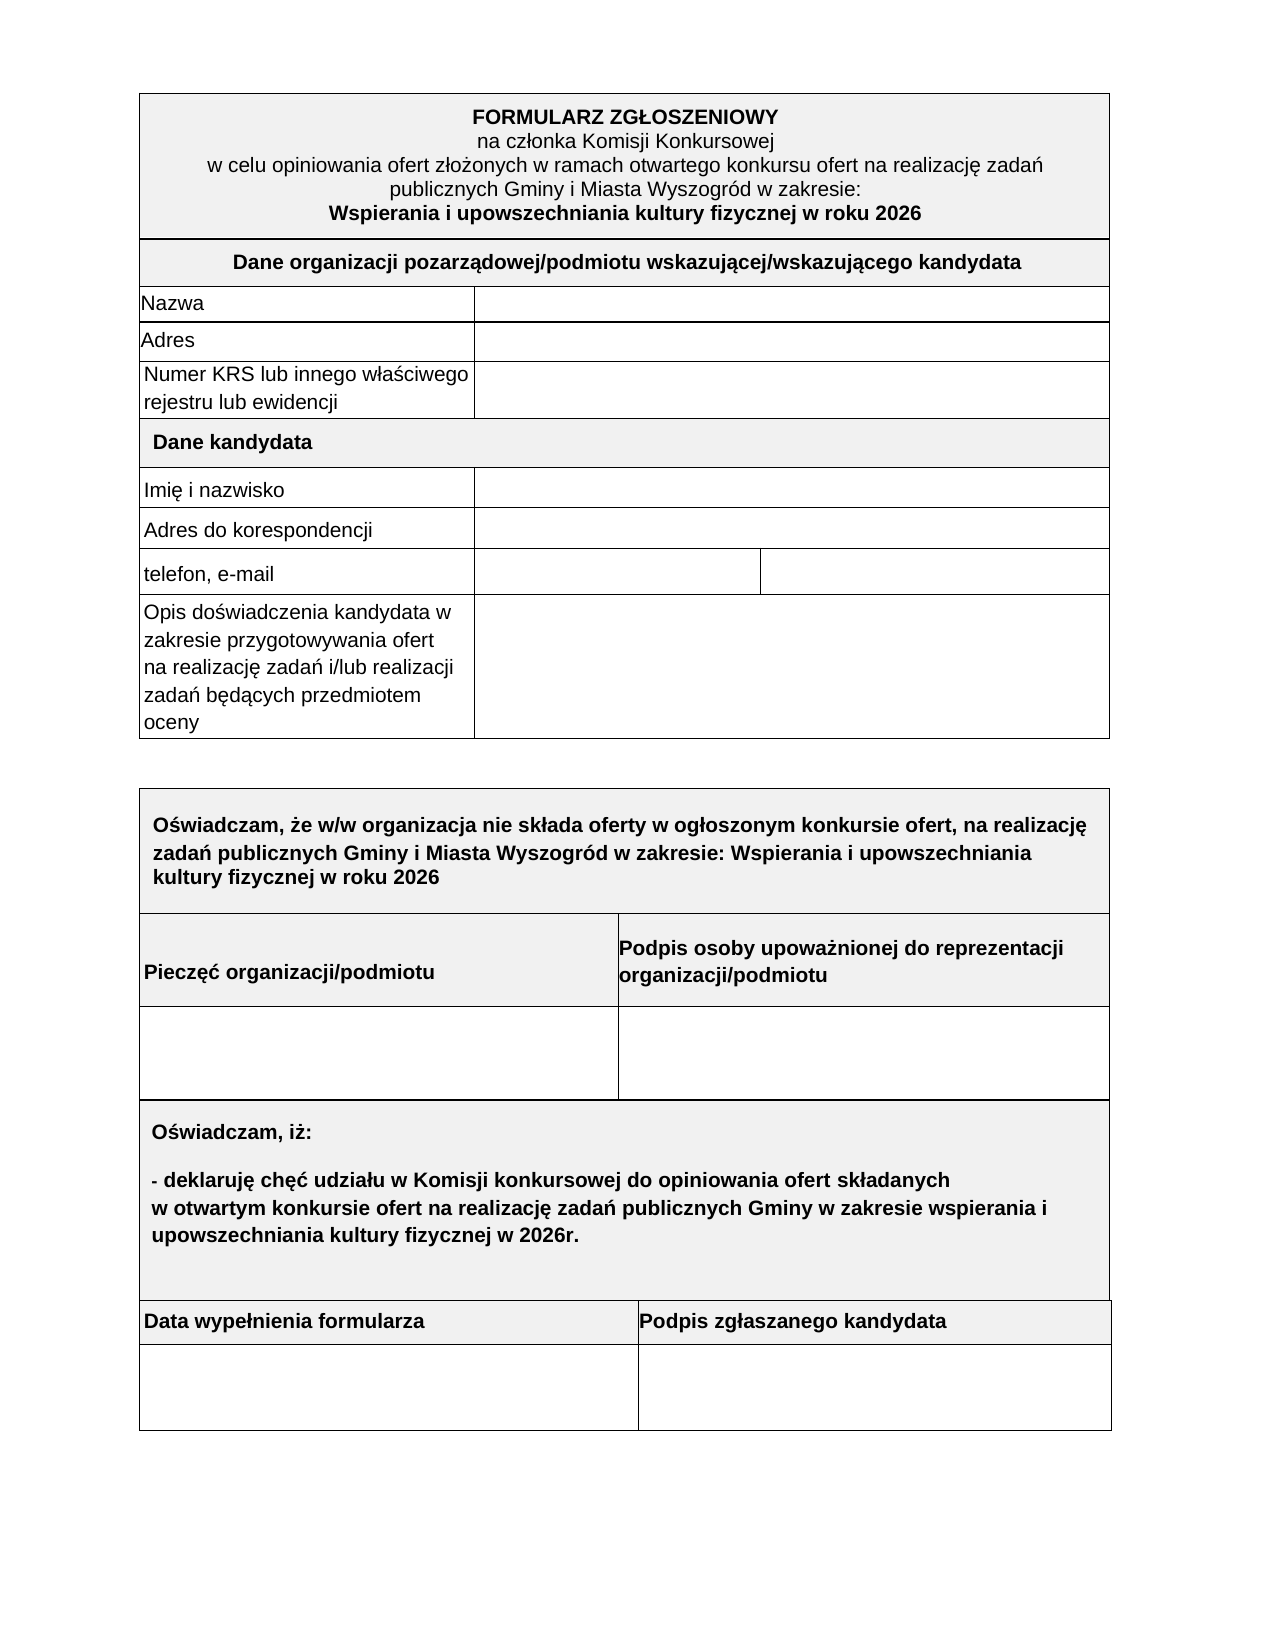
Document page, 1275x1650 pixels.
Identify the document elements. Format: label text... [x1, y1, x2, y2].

table_cell Adres [140, 323, 474, 361]
table_cell telefon, e-mail [140, 549, 474, 594]
table_cell Numer KRS lub innego właściwego rejestru lub ewidencji [140, 362, 474, 417]
table_cell [475, 362, 1109, 417]
table_cell Dane kandydata [140, 419, 1109, 467]
table_cell [639, 1345, 1111, 1430]
table_cell [475, 508, 1109, 547]
table_cell [475, 468, 1109, 507]
table_cell [619, 1007, 1109, 1098]
table_cell Adres do korespondencji [140, 508, 474, 547]
table_cell [475, 549, 760, 594]
table_cell Podpis zgłaszanego kandydata [639, 1301, 1111, 1344]
table_cell Pieczęć organizacji/podmiotu [140, 914, 618, 1006]
table_cell [475, 595, 1109, 738]
table_cell Oświadczam, iż: deklaruję chęć udziału w Komisji konkursowej do opiniowania ofert składanych w otwartym konkursie ofert na realizację zadań publicznych Gminy w zakresie wspierania i upowszechniania kultury fizycznej w 2026r. [140, 1101, 1109, 1300]
table_cell Opis doświadczenia kandydata w zakresie przygotowywania ofert na realizację zadań i/lub realizacji zadań będących przedmiotem oceny [140, 595, 474, 738]
table_cell [140, 1007, 618, 1098]
table_cell Podpis osoby upoważnionej do reprezentacji organizacji/podmiotu [619, 914, 1109, 1006]
table_cell Imię i nazwisko [140, 468, 474, 507]
table_cell [475, 287, 1109, 321]
table_cell Nazwa [140, 287, 474, 321]
table_cell Data wypełnienia formularza [140, 1301, 638, 1344]
table_cell Dane organizacji pozarządowej/podmiotu wskazującej/wskazującego kandydata [140, 240, 1109, 286]
table_header FORMULARZ ZGŁOSZENIOWY na członka Komisji Konkursowej w celu opiniowania ofert złożonych w ramach otwartego konkursu ofert na realizację zadań publicznych Gminy i Miasta Wyszogród w zakresie: Wspierania i upowszechniania kultury fizycznej w roku 2026 [140, 94, 1109, 237]
table_cell [475, 323, 1109, 361]
table_header Oświadczam, że w/w organizacja nie składa oferty w ogłoszonym konkursie ofert, na realizację zadań publicznych Gminy i Miasta Wyszogród w zakresie: Wspierania i upowszechniania kultury fizycznej w roku 2026 [140, 789, 1109, 913]
table_cell [761, 549, 1109, 594]
table_cell [140, 1345, 638, 1430]
